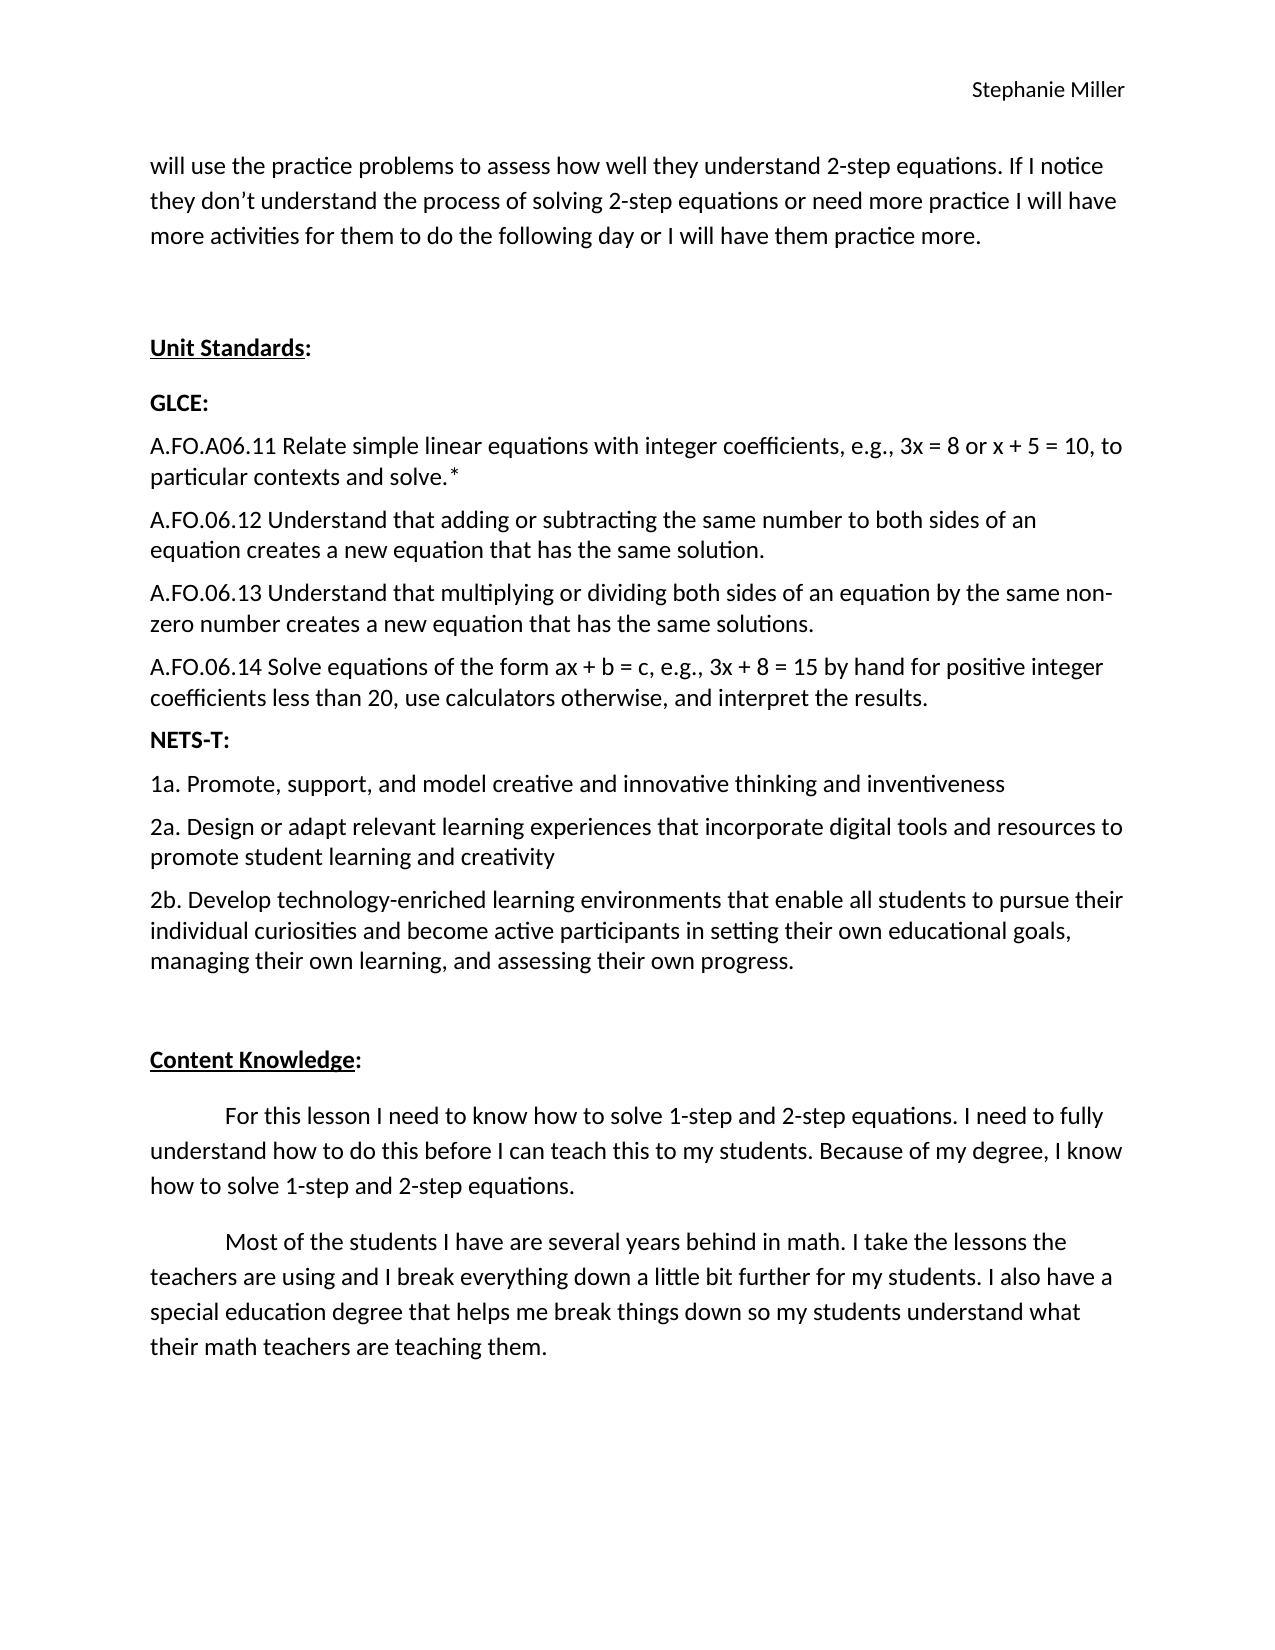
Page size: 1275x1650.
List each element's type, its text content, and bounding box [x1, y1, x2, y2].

text A.FO.06.12 Understand that adding or subtracting the same number to both sides of an equation creates a new equation that has the same solution. [150, 504, 1125, 565]
text A.FO.06.14 Solve equations of the form ax + b = c, e.g., 3x + 8 = 15 by hand for positive integer coefficients less than 20, use calculators otherwise, and interpret the results. [150, 651, 1125, 712]
text 1a. Promote, support, and model creative and innovative thinking and inventiveness [150, 768, 1125, 798]
text A.FO.06.13 Understand that multiplying or dividing both sides of an equation by the same non-zero number creates a new equation that has the same solutions. [150, 578, 1125, 639]
text Content Knowledge: [150, 1044, 1125, 1075]
text NETS-T: [150, 725, 1125, 755]
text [150, 150, 1125, 251]
text 2b. Develop technology-enriched learning environments that enable all students to pursue their individual curiosities and become active participants in setting their own educational goals, managing their own learning, and assessing their own progress. [150, 884, 1125, 976]
text 2a. Design or adapt relevant learning experiences that incorporate digital tools and resources to promote student learning and creativity [150, 811, 1125, 872]
text For this lesson I need to know how to solve 1-step and 2-step equations. I need to fully understand how to do this before I can teach this to my students. Because of my degree, I know how to solve 1-step and 2-step equations. [150, 1100, 1125, 1201]
text Unit Standards: [150, 332, 1125, 362]
text A.FO.A06.11 Relate simple linear equations with integer coefficients, e.g., 3x = 8 or x + 5 = 10, to particular contexts and solve.* [150, 431, 1125, 492]
text GLCE: [150, 387, 1125, 418]
text Most of the students I have are several years behind in math. I take the lessons the teachers are using and I break everything down a little bit further for my students. I also have a special education degree that helps me break things down so my students understand what their math teachers are teaching them. [150, 1226, 1125, 1361]
